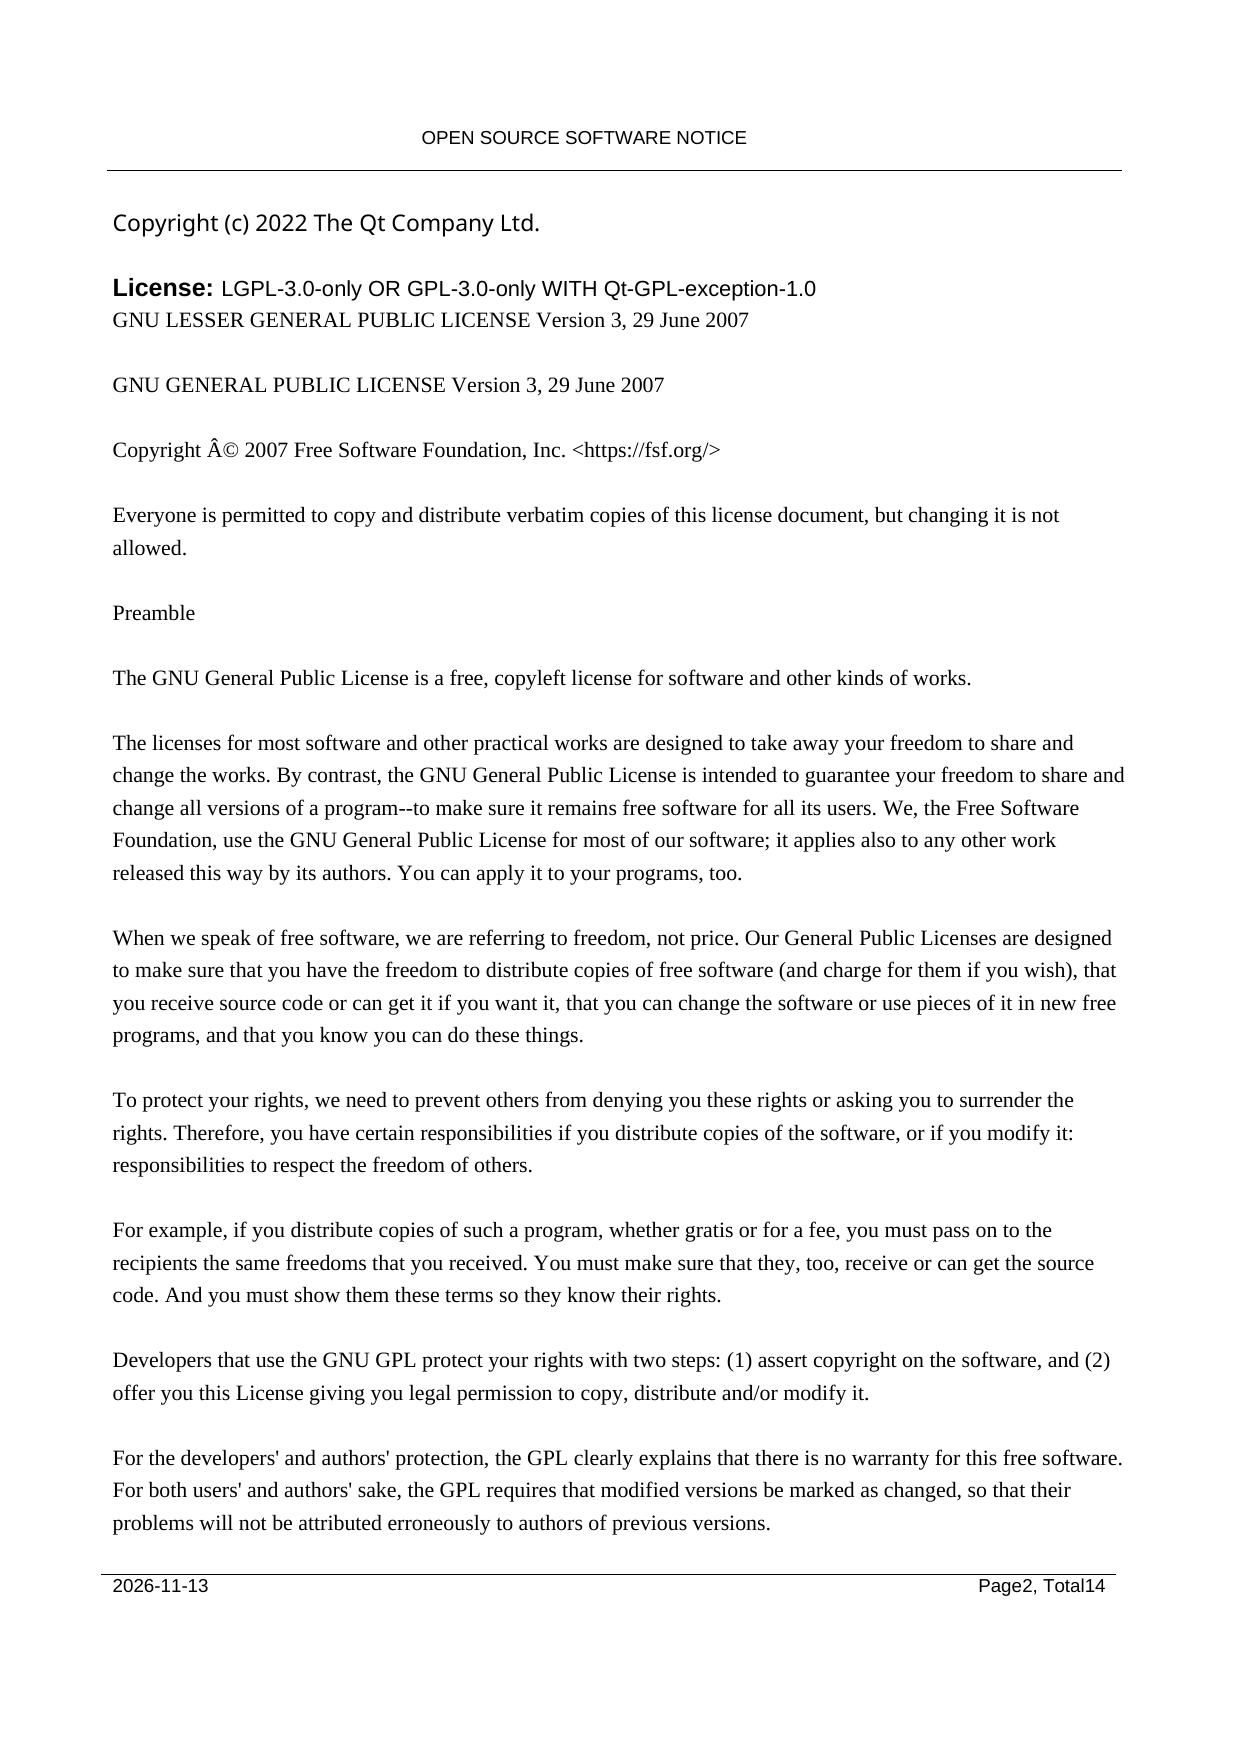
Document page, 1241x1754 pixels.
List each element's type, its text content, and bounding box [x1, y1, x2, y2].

text License: LGPL-3.0-only OR GPL-3.0-only WITH Qt-GPL-exception-1.0 [112, 271, 1128, 304]
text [112, 304, 1128, 1539]
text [112, 206, 1128, 271]
